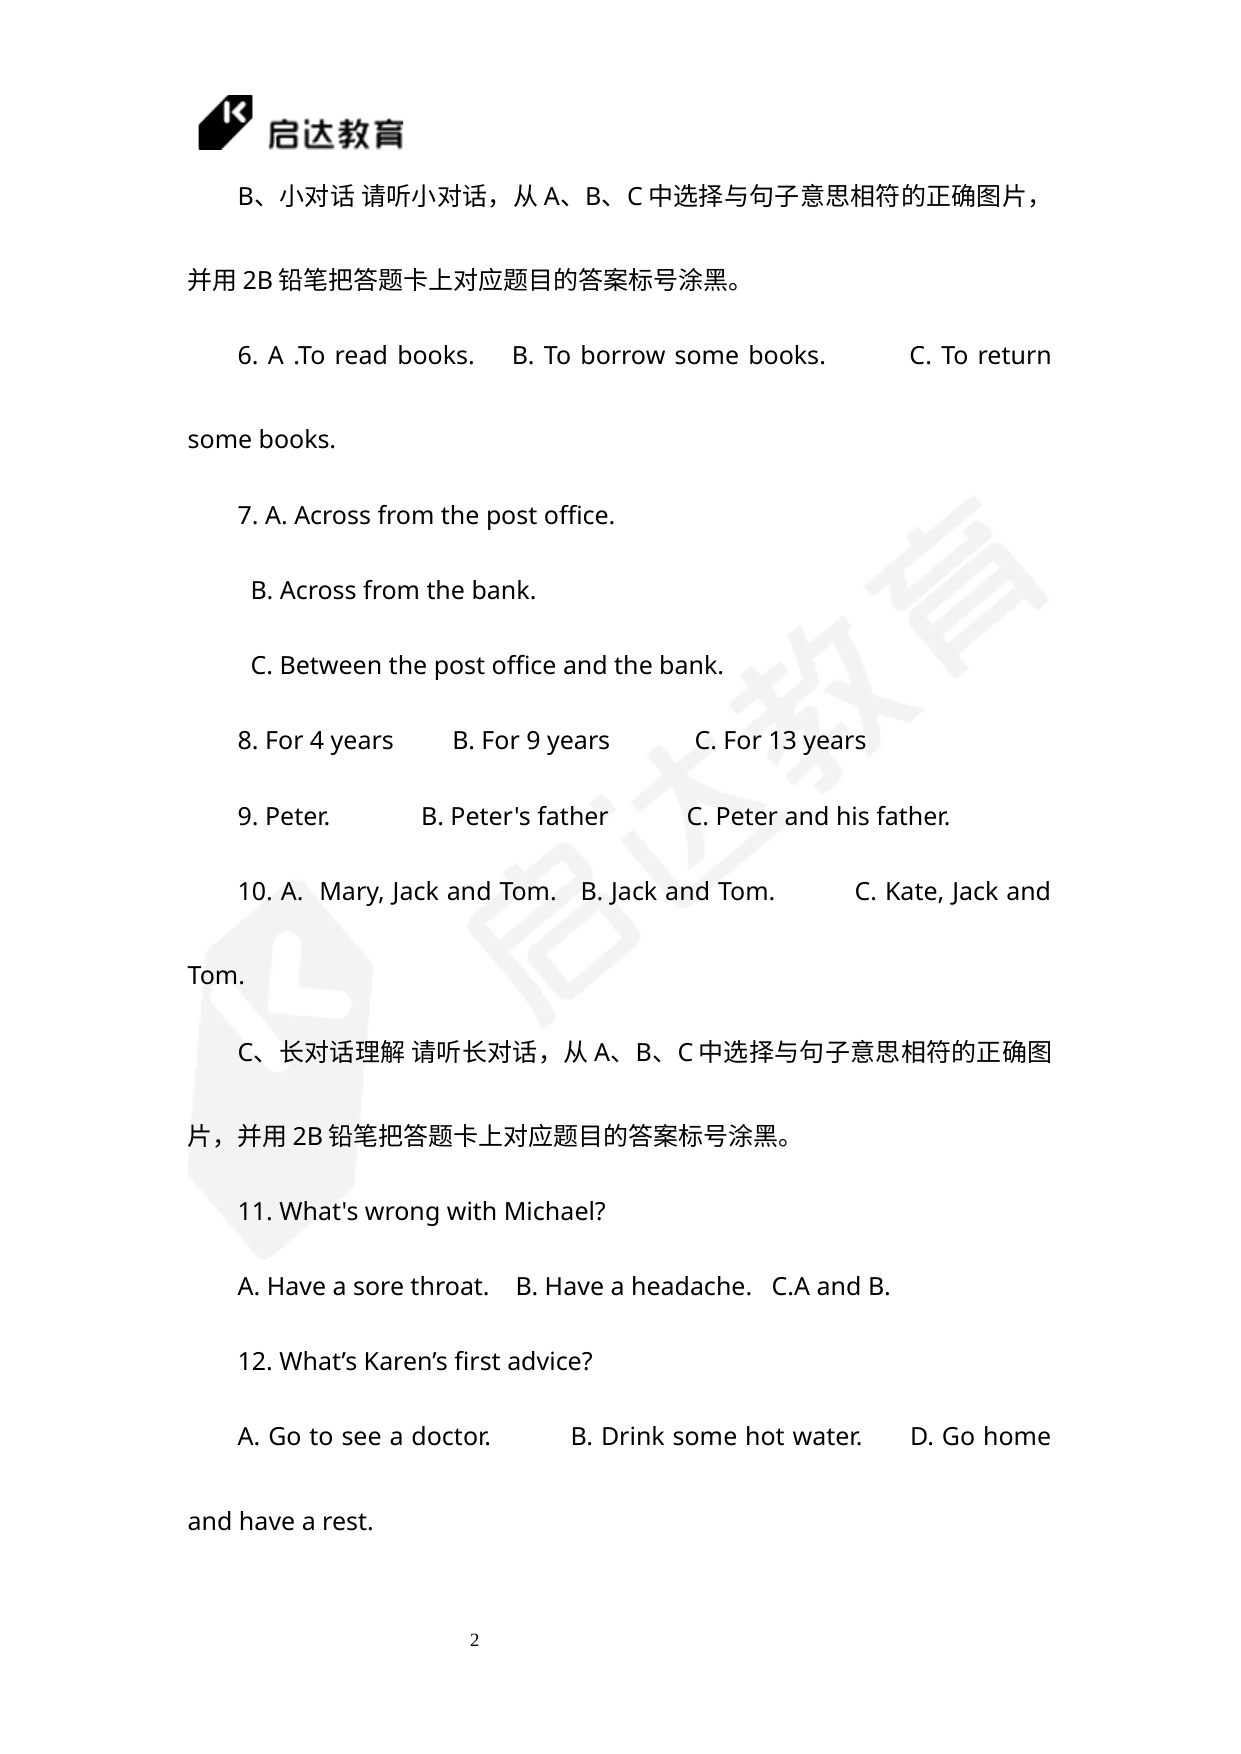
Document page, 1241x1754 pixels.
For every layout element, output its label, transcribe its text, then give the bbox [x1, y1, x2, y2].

text B、小对话 请听小对话，从A、B、C中选择与句子意思相符的正确图片，并用2B铅笔把答题卡上对应题目的答案标号涂黑。 [187, 162, 1053, 311]
text 10. A. Mary, Jack and Tom. B. Jack and Tom. C. Kate, Jack and Tom. [187, 858, 1053, 1007]
text 12. What’s Karen’s first advice? [187, 1328, 1053, 1393]
text C. Between the post office and the bank. [187, 632, 1053, 697]
text 11. What's wrong with Michael? [187, 1178, 1053, 1243]
text C、长对话理解 请听长对话，从A、B、C中选择与句子意思相符的正确图片，并用2B铅笔把答题卡上对应题目的答案标号涂黑。 [187, 1018, 1053, 1167]
text 8. For 4 years B. For 9 years C. For 13 years [187, 708, 1053, 773]
text B. Across from the bank. [187, 557, 1053, 622]
text A. Have a sore throat. B. Have a headache. C.A and B. [187, 1253, 1053, 1318]
text 7. A. Across from the post office. [187, 482, 1053, 547]
text 6. A .To read books. B. To borrow some books. C. To return some books. [187, 322, 1053, 472]
text A. Go to see a doctor. B. Drink some hot water. D. Go home and have a rest. [187, 1404, 1053, 1553]
text 9. Peter. B. Peter's father C. Peter and his father. [187, 783, 1053, 848]
picture [198, 95, 404, 150]
